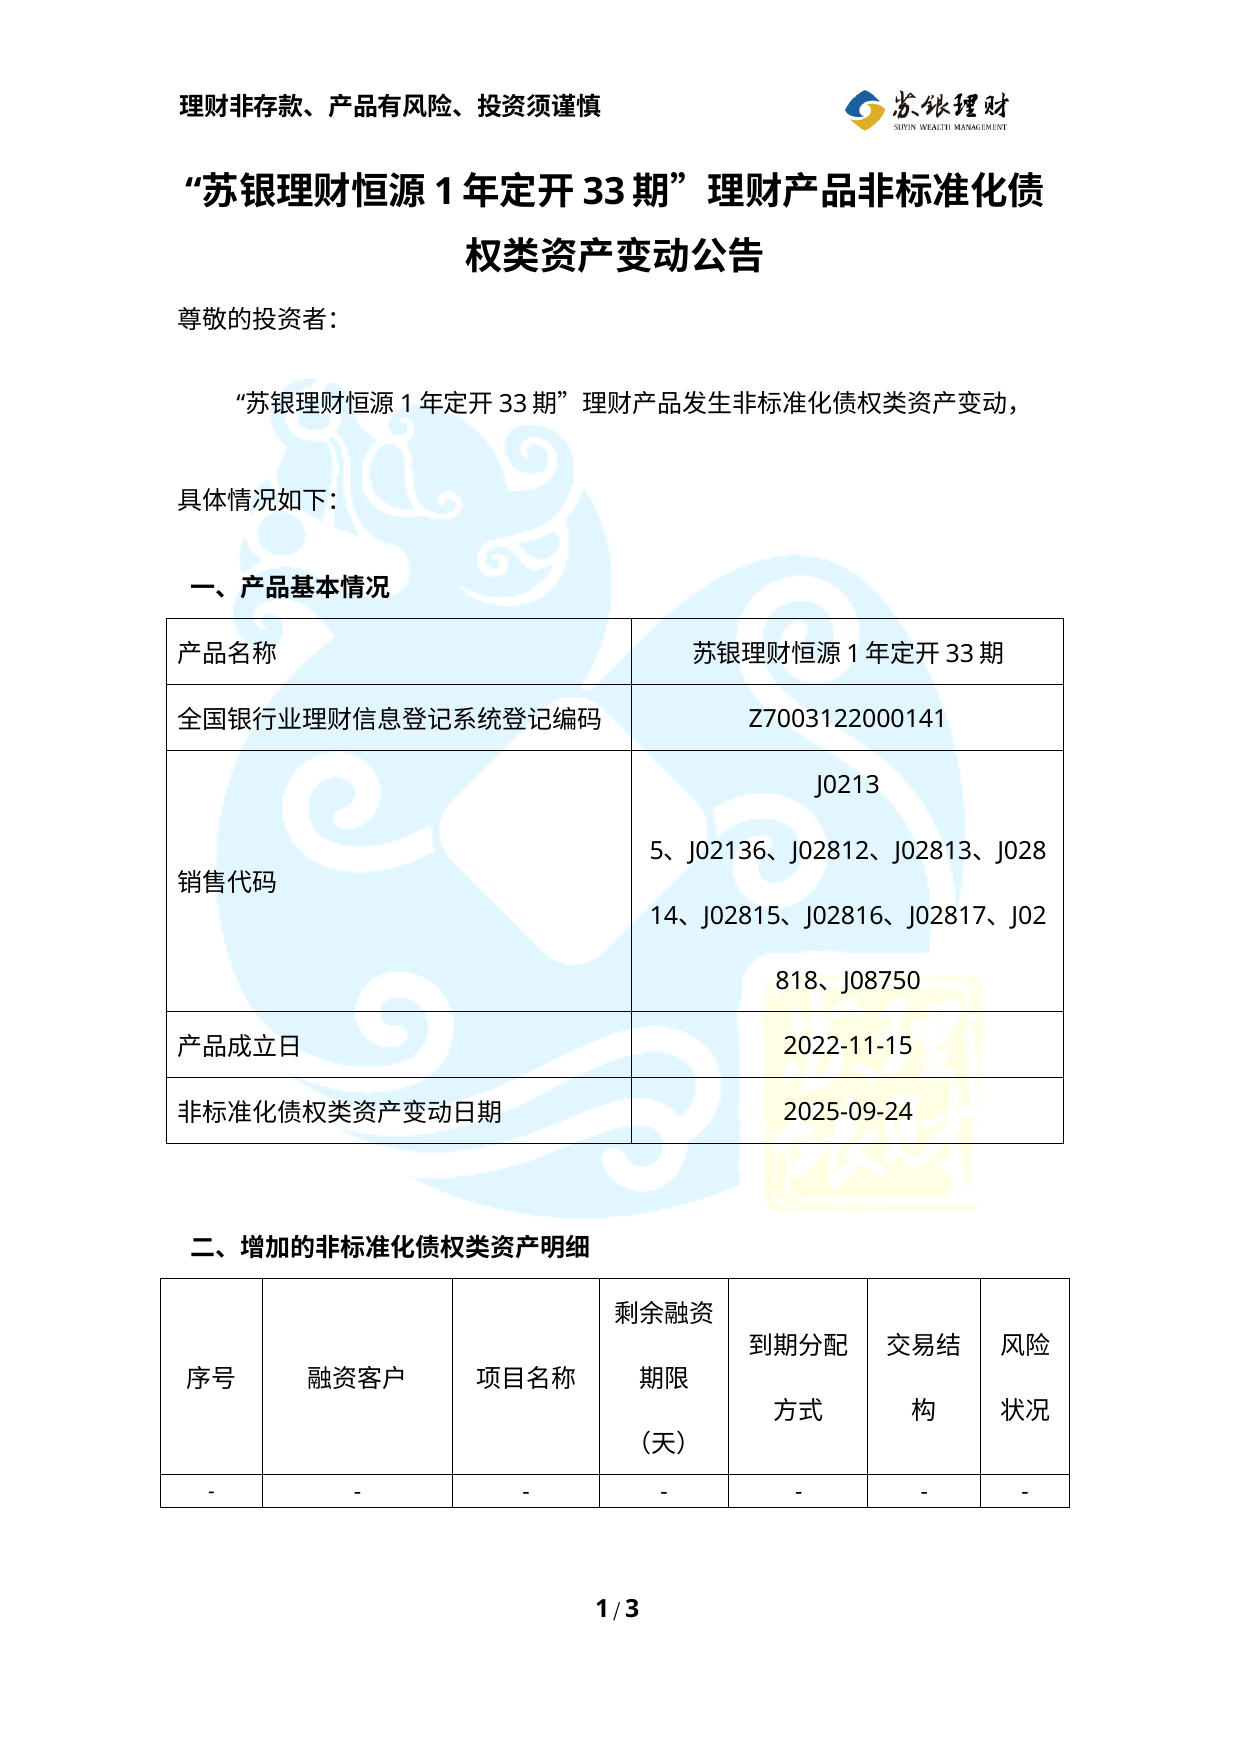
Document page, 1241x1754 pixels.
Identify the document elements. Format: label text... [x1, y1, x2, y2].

table_cell 全国银行业理财信息登记系统登记编码 [167, 685, 631, 750]
table_cell 非标准化债权类资产变动日期 [167, 1078, 631, 1143]
table_cell 产品成立日 [167, 1012, 631, 1077]
table_header 剩余融资期限（天） [600, 1279, 728, 1474]
table_header 项目名称 [453, 1279, 599, 1474]
table_cell 销售代码 [167, 751, 631, 1011]
table_cell - [981, 1475, 1069, 1507]
text “苏银理财恒源1年定开33期”理财产品发生非标准化债权类资产变动，具体情况如下： [177, 369, 1053, 531]
picture [820, 72, 1039, 143]
text 尊敬的投资者： [177, 286, 1053, 351]
table_header 到期分配方式 [729, 1279, 867, 1474]
table_cell - [453, 1475, 599, 1507]
subtitle 二、增加的非标准化债权类资产明细 [190, 1213, 1053, 1278]
table_cell - [600, 1475, 728, 1507]
table_header 融资客户 [263, 1279, 452, 1474]
table_cell J02135、J02136、J02812、J02813、J02814、J02815、J02816、J02817、J02818、J08750 [632, 751, 1063, 1011]
text “苏银理财恒源1年定开33期”理财产品非标准化债权类资产变动公告 [177, 156, 1053, 286]
subtitle 一、产品基本情况 [190, 553, 1053, 618]
table_cell - [263, 1475, 452, 1507]
table_cell 2025-09-24 [632, 1078, 1063, 1143]
table_cell 2022-11-15 [632, 1012, 1063, 1077]
table_cell - [161, 1475, 262, 1507]
table_header 产品名称 [167, 619, 631, 684]
table_cell Z7003122000141 [632, 685, 1063, 750]
table_cell - [868, 1475, 980, 1507]
table_header 交易结构 [868, 1279, 980, 1474]
table_header 序号 [161, 1279, 262, 1474]
table_header 风险状况 [981, 1279, 1069, 1474]
table_cell - [729, 1475, 867, 1507]
table_header 苏银理财恒源1年定开33期 [632, 619, 1063, 684]
